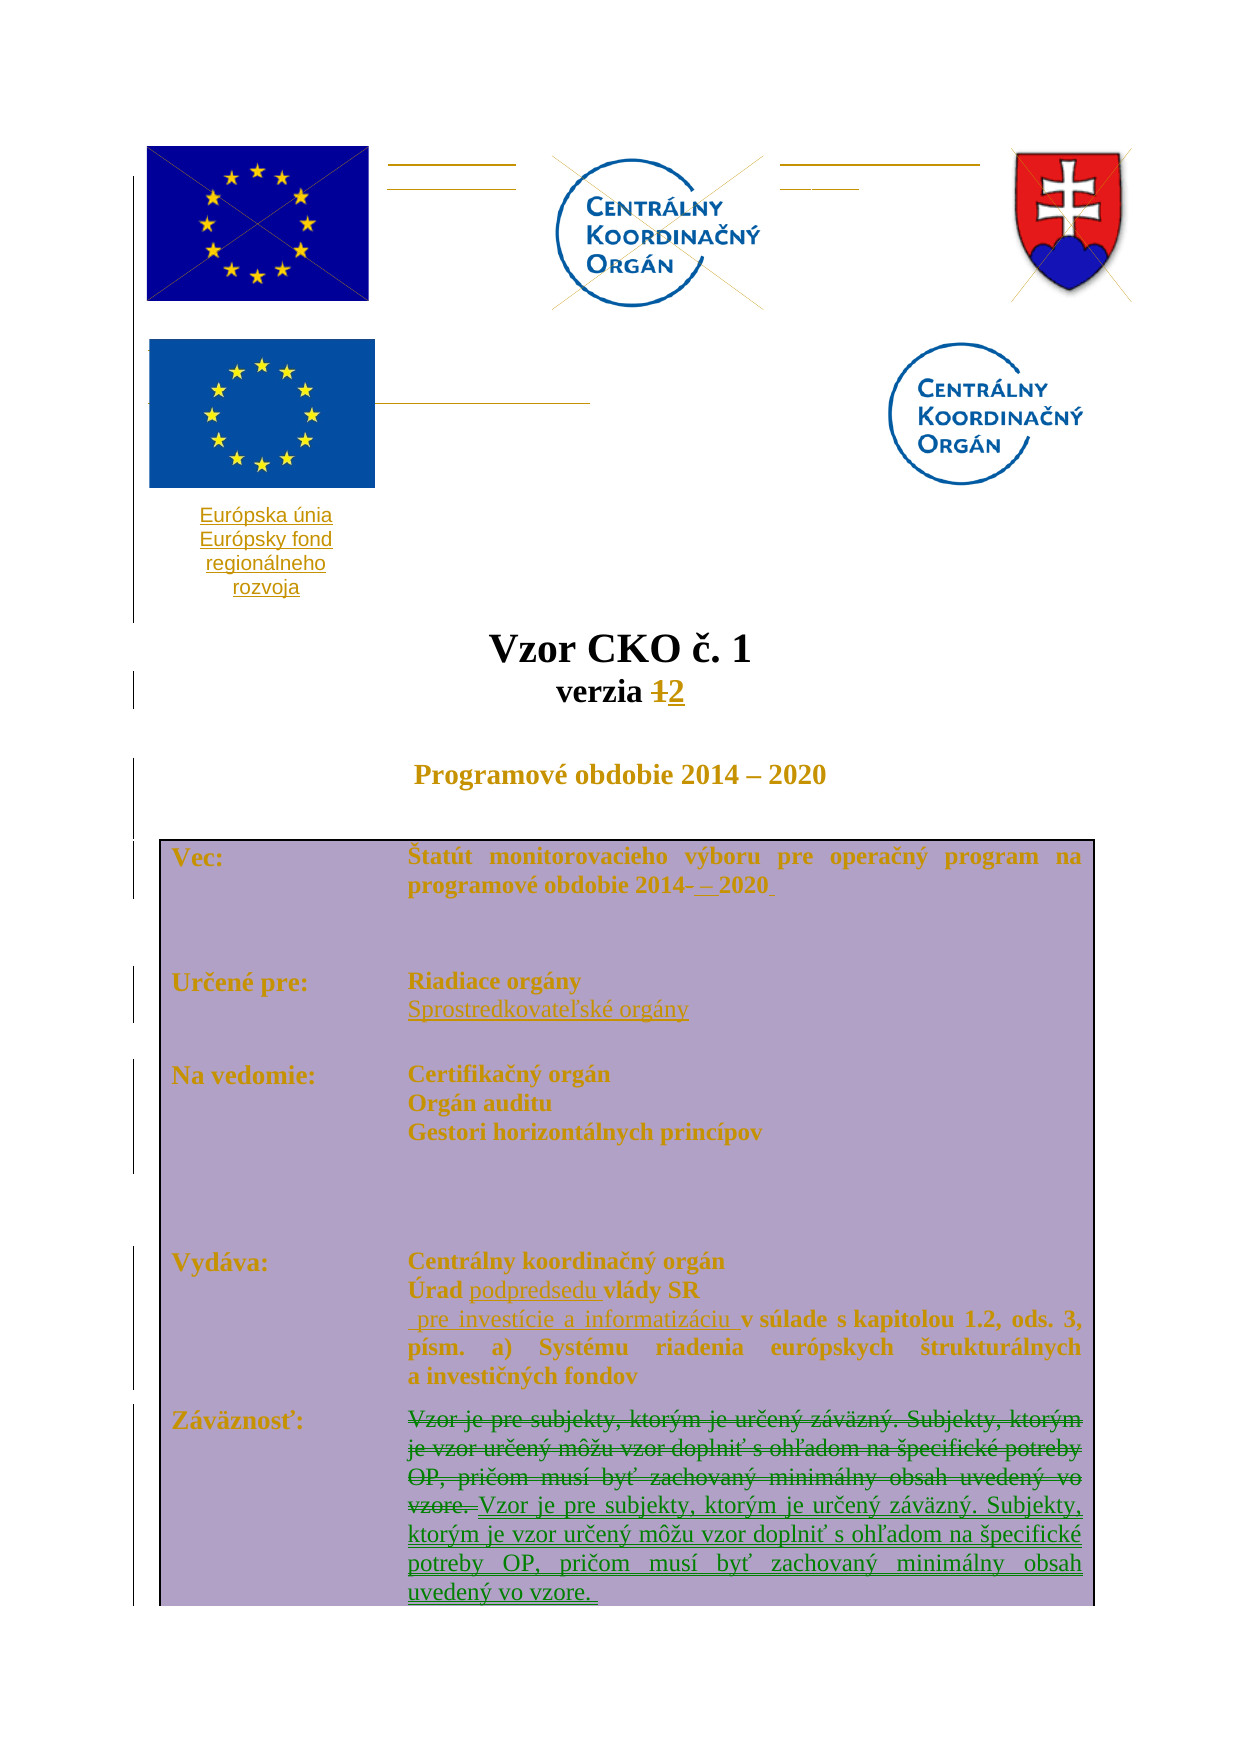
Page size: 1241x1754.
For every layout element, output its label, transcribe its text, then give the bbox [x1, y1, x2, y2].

table_header Štatút monitorovacieho výboru pre operačný program na programové obdobie 20142020 [396, 841, 1093, 966]
table_cell Centrálny koordinačný orgán Úrad vlády SR v súlade s kapitolou 1.2, ods. 3, písm. a) Systému riadenia európskych štrukturálnych a investičných fondov [396, 1246, 1093, 1404]
picture [659, 158, 762, 306]
picture [149, 225, 366, 301]
picture [260, 148, 369, 300]
text Programové obdobie 2014 – 2020 [148, 757, 1093, 791]
text verzia [148, 671, 1093, 709]
picture [148, 146, 368, 223]
table_cell Riadiace orgány [396, 966, 1093, 1059]
table_cell Certifikačný orgán Orgán auditu Gestori horizontálnych princípov [396, 1059, 1093, 1246]
picture [559, 234, 756, 306]
table_cell [396, 1404, 1093, 1606]
picture [552, 157, 656, 306]
table_cell Určené pre: [161, 966, 396, 1059]
picture [1073, 150, 1132, 301]
picture [146, 148, 256, 300]
picture [1012, 227, 1131, 303]
table_header Vec: [161, 841, 396, 966]
table_cell Vydáva: [161, 1246, 396, 1404]
picture [553, 155, 762, 232]
picture [884, 340, 1084, 484]
picture [1012, 148, 1130, 224]
picture [1011, 150, 1070, 300]
table_cell Na vedomie: [161, 1059, 396, 1246]
text Vzor CKO č. [148, 623, 1093, 671]
table_cell Záväznosť: [161, 1404, 396, 1606]
